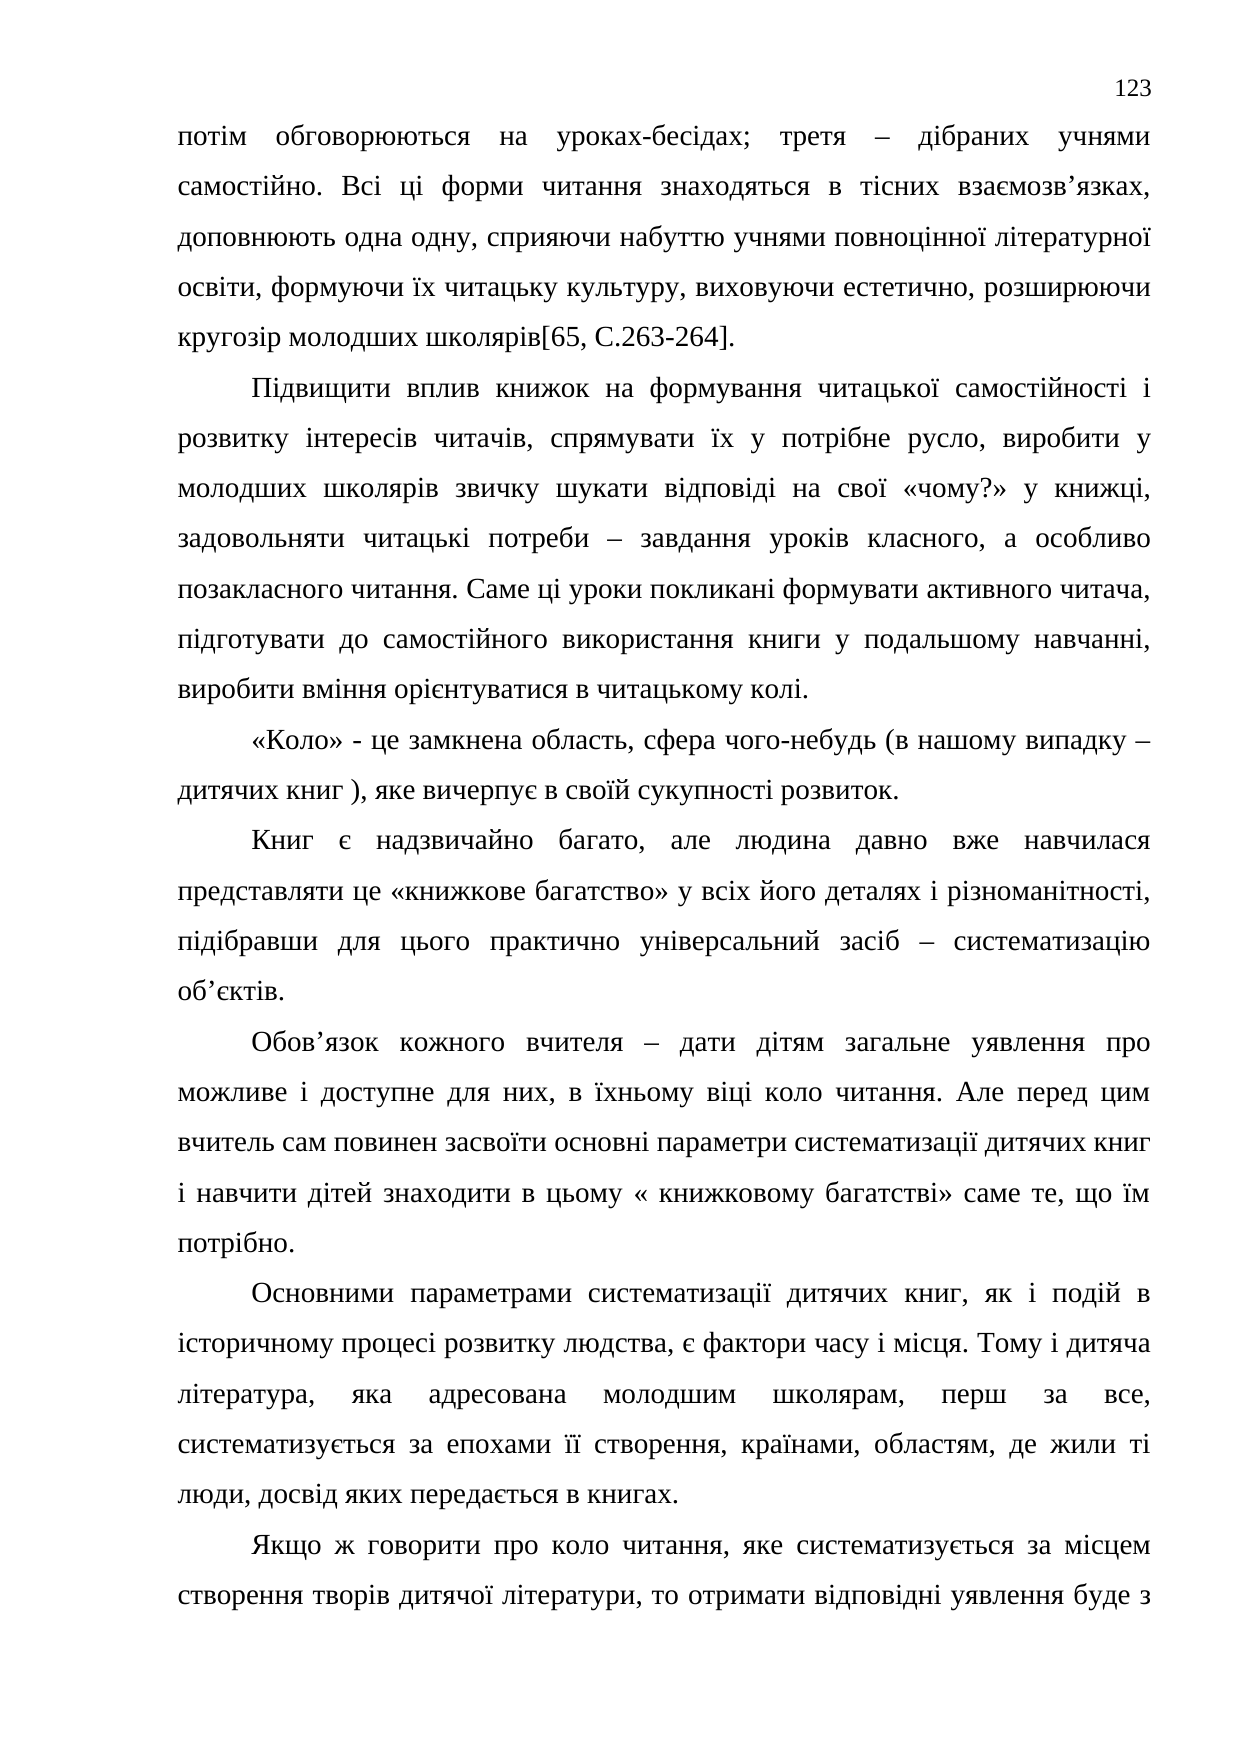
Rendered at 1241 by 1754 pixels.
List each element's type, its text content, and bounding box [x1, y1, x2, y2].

text «Коло» - це замкнена область, сфера чого-небудь (в нашому випадку – дитячих книг ), яке вичерпує в своїй сукупності розвиток. [177, 722, 1152, 806]
text Основними параметрами систематизації дитячих книг, як і подій в історичному процесі розвитку людства, є фактори часу і місця. Тому і дитяча література, яка адресована молодшим школярам, перш за все, систематизується за епохами її створення, країнами, областям, де жили ті люди, досвід яких передається в книгах. [177, 1275, 1152, 1510]
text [177, 1527, 1152, 1611]
text Підвищити вплив книжок на формування читацької самостійності і розвитку інтересів читачів, спрямувати їх у потрібне русло, виробити у молодших школярів звичку шукати відповіді на свої «чому?» у книжці, задовольняти читацькі потреби – завдання уроків класного, а особливо позакласного читання. Саме ці уроки покликані формувати активного читача, підготувати до самостійного використання книги у подальшому навчанні, виробити вміння орієнтуватися в читацькому колі. [177, 370, 1152, 705]
text Обов’язок кожного вчителя – дати дітям загальне уявлення про можливе і доступне для них, в їхньому віці коло читання. Але перед цим вчитель сам повинен засвоїти основні параметри систематизації дитячих книг і навчити дітей знаходити в цьому « книжковому багатстві» саме те, що їм потрібно. [177, 1024, 1152, 1258]
text Книг є надзвичайно багато, але людина давно вже навчилася представляти це «книжкове багатство» у всіх його деталях і різноманітності, підібравши для цього практично універсальний засіб – систематизацію об’єктів. [177, 822, 1152, 1007]
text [177, 118, 1152, 353]
